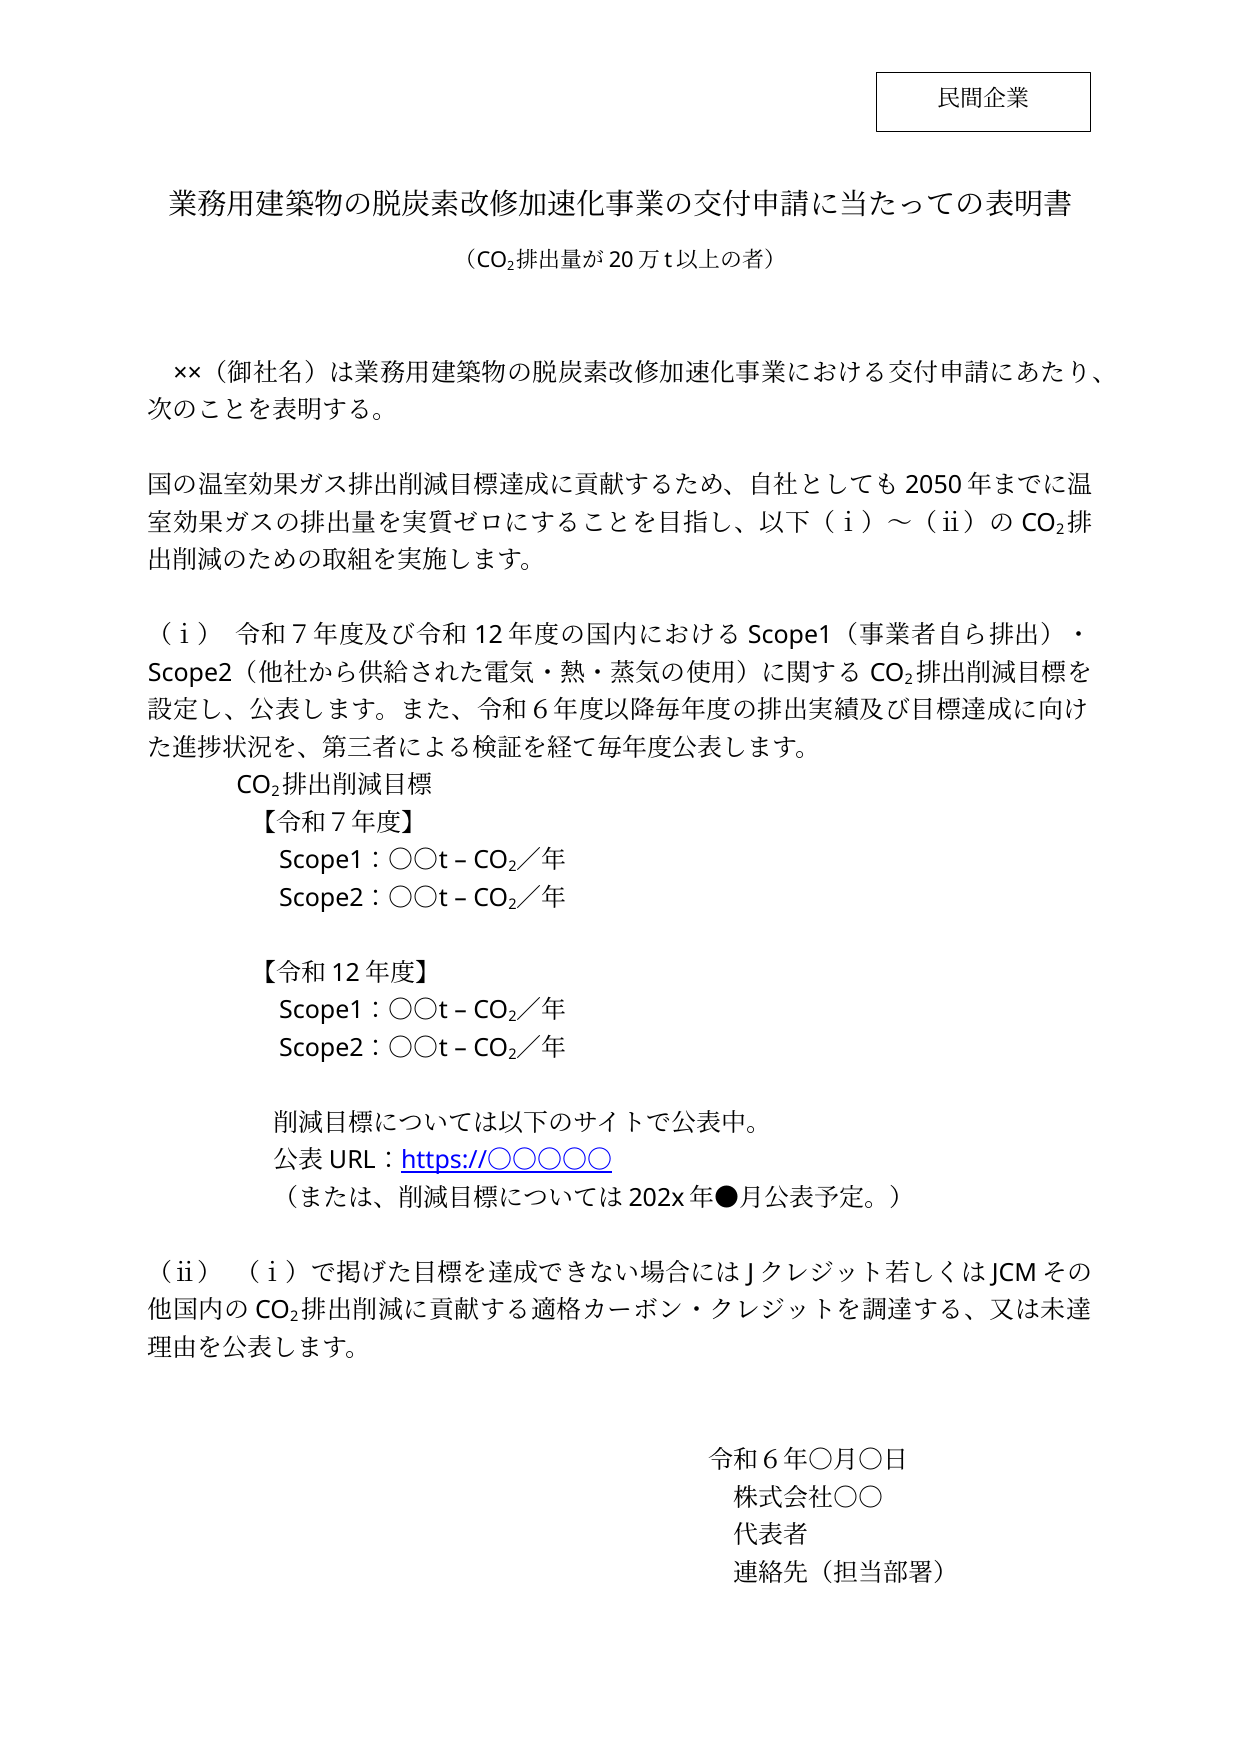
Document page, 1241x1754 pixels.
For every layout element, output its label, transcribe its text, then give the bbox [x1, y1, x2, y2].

list 【令和12年度】 [251, 952, 1092, 989]
list Scope1：○○t – CO2／年 [230, 839, 1092, 877]
list Scope2：○○t – CO2／年 [230, 877, 1092, 952]
text 国の温室効果ガス排出削減目標達成に貢献するため、自社としても2050年までに温室効果ガスの排出量を実質ゼロにすることを目指し、以下（ⅰ）～（ⅱ）のCO2排出削減のための取組を実施します。 [148, 464, 1092, 577]
text 令和６年○月○日 [369, 1439, 1092, 1477]
text （ⅰ） 令和７年度及び令和12年度の国内におけるScope1（事業者自ら排出）・Scope2（他社から供給された電気・熱・蒸気の使用）に関するCO2排出削減目標を設定し、公表します。また、令和６年度以降毎年度の排出実績及び目標達成に向けた進捗状況を、第三者による検証を経て毎年度公表します。 [148, 614, 1092, 764]
text 代表者 [369, 1514, 1092, 1552]
list Scope1：○○t – CO2／年 [230, 989, 1092, 1027]
list 【令和７年度】 [251, 802, 1092, 839]
text （CO2排出量が20万t以上の者） [148, 239, 1092, 277]
text 業務用建築物の脱炭素改修加速化事業の交付申請に当たっての表明書 [148, 164, 1092, 239]
text 連絡先（担当部署） [369, 1552, 1092, 1589]
list 削減目標については以下のサイトで公表中。 公表URL：https://〇〇〇〇〇 [274, 1102, 1092, 1177]
list （または、削減目標については202x年●月公表予定。） [274, 1177, 1092, 1252]
list Scope2：○○t – CO2／年 [230, 1027, 1092, 1064]
list CO2排出削減目標 [236, 764, 1092, 802]
text 株式会社○○ [369, 1477, 1092, 1514]
text ××（御社名）は業務用建築物の脱炭素改修加速化事業における交付申請にあたり、次のことを表明する。 [148, 352, 1092, 427]
text （ⅱ） （ⅰ）で掲げた目標を達成できない場合にはJクレジット若しくはJCMその他国内のCO2排出削減に貢献する適格カーボン・クレジットを調達する、又は未達理由を公表します。 [148, 1252, 1092, 1364]
